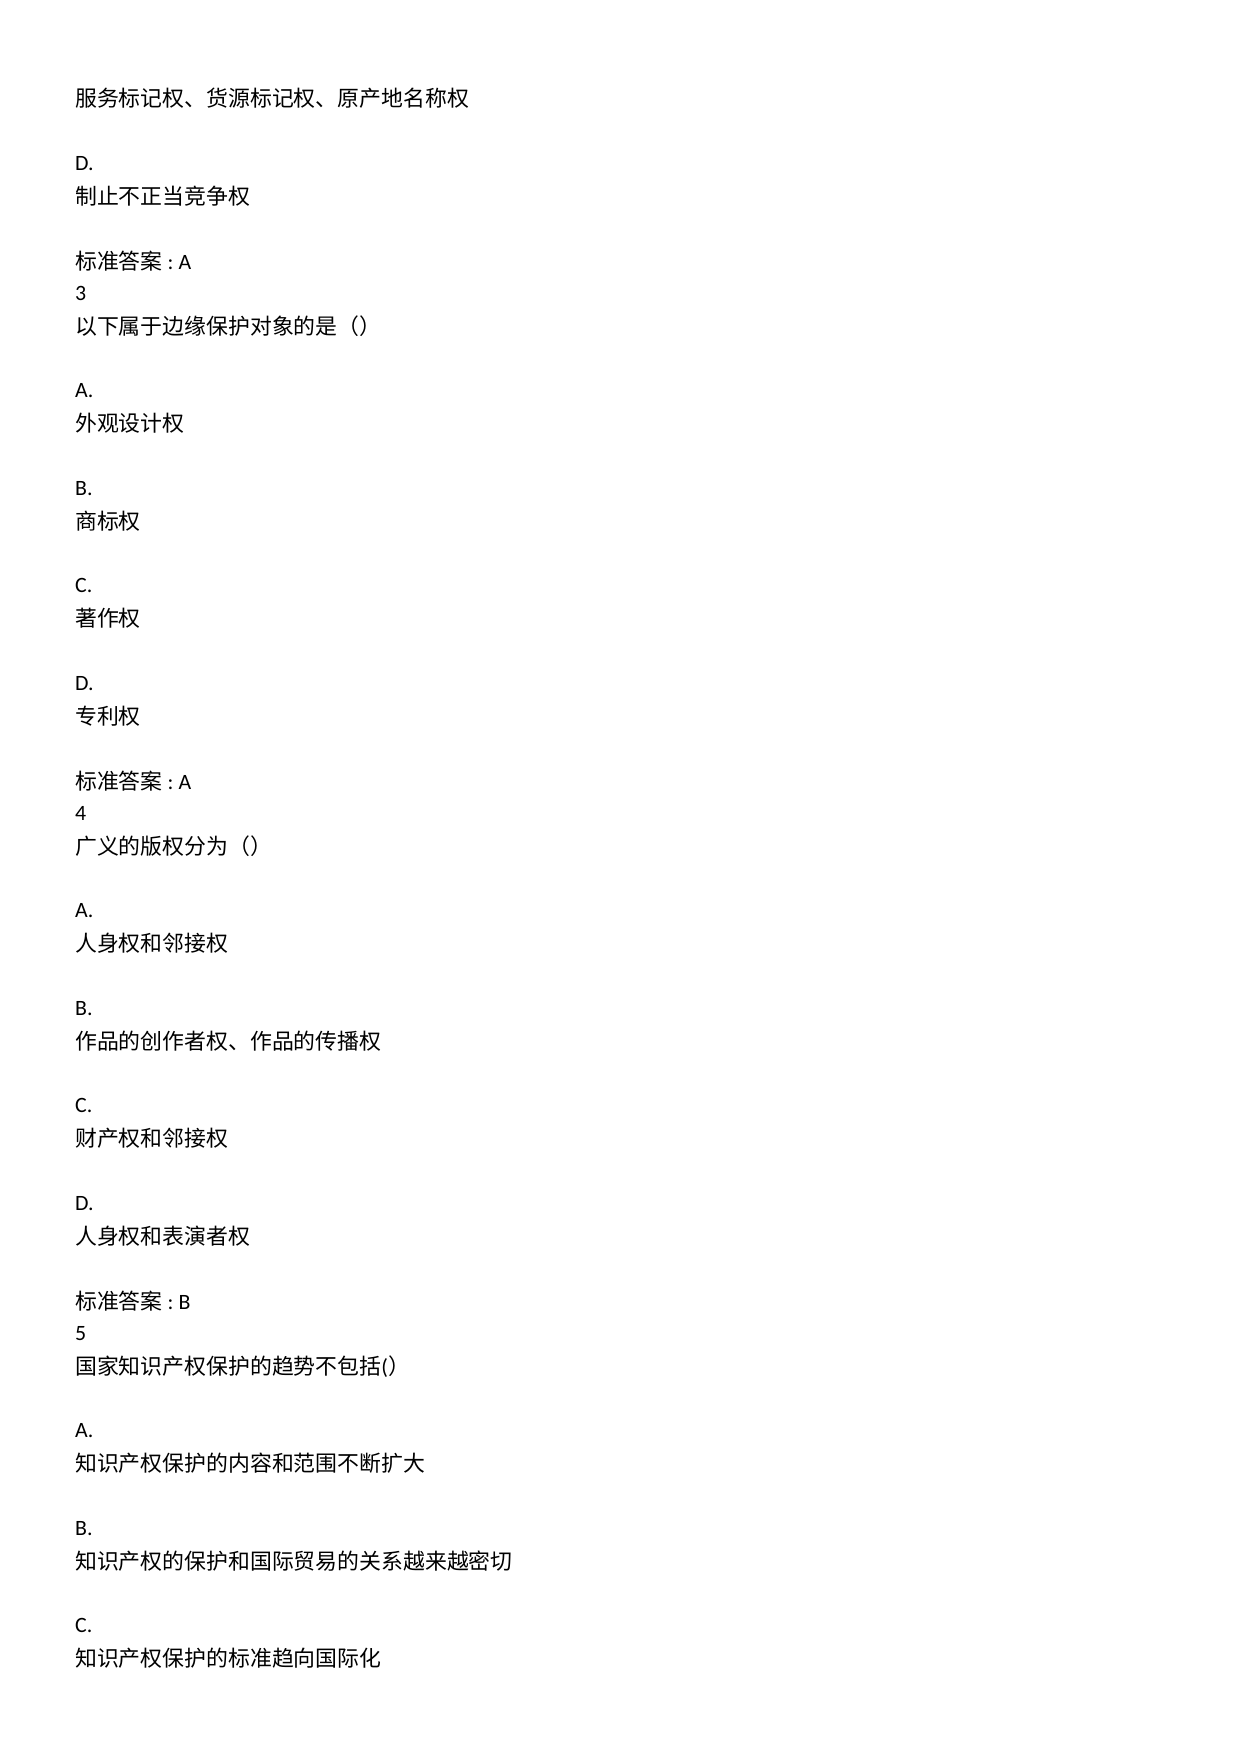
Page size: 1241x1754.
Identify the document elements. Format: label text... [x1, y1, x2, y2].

text 以下属于边缘保护对象的是（） [75, 308, 1165, 341]
text C. [75, 568, 1165, 601]
text D. [75, 1186, 1165, 1218]
text 标准答案 : A [75, 243, 1165, 276]
text B. [75, 991, 1165, 1023]
text 知识产权保护的内容和范围不断扩大 [75, 1446, 1165, 1478]
text B. [75, 1511, 1165, 1543]
text 4 [75, 796, 1165, 828]
text 人身权和表演者权 [75, 1218, 1165, 1251]
text 著作权 [75, 601, 1165, 633]
text 5 [75, 1316, 1165, 1348]
text B. [75, 471, 1165, 503]
text 专利权 [75, 698, 1165, 731]
text C. [75, 1608, 1165, 1641]
text 国家知识产权保护的趋势不包括(） [75, 1348, 1165, 1381]
text 标准答案 : A [75, 763, 1165, 796]
text 广义的版权分为（） [75, 828, 1165, 861]
text 3 [75, 276, 1165, 308]
text D. [75, 666, 1165, 698]
text 外观设计权 [75, 406, 1165, 438]
text 制止不正当竞争权 [75, 178, 1165, 211]
text D. [75, 146, 1165, 178]
text C. [75, 1088, 1165, 1121]
text 财产权和邻接权 [75, 1121, 1165, 1153]
text A. [75, 893, 1165, 926]
text 服务标记权、货源标记权、原产地名称权 [75, 81, 1165, 113]
text 知识产权的保护和国际贸易的关系越来越密切 [75, 1543, 1165, 1576]
text 人身权和邻接权 [75, 926, 1165, 958]
text A. [75, 373, 1165, 406]
text A. [75, 1413, 1165, 1446]
text 标准答案 : B [75, 1283, 1165, 1316]
text 商标权 [75, 503, 1165, 536]
text 作品的创作者权、作品的传播权 [75, 1023, 1165, 1056]
text 知识产权保护的标准趋向国际化 [75, 1641, 1165, 1673]
